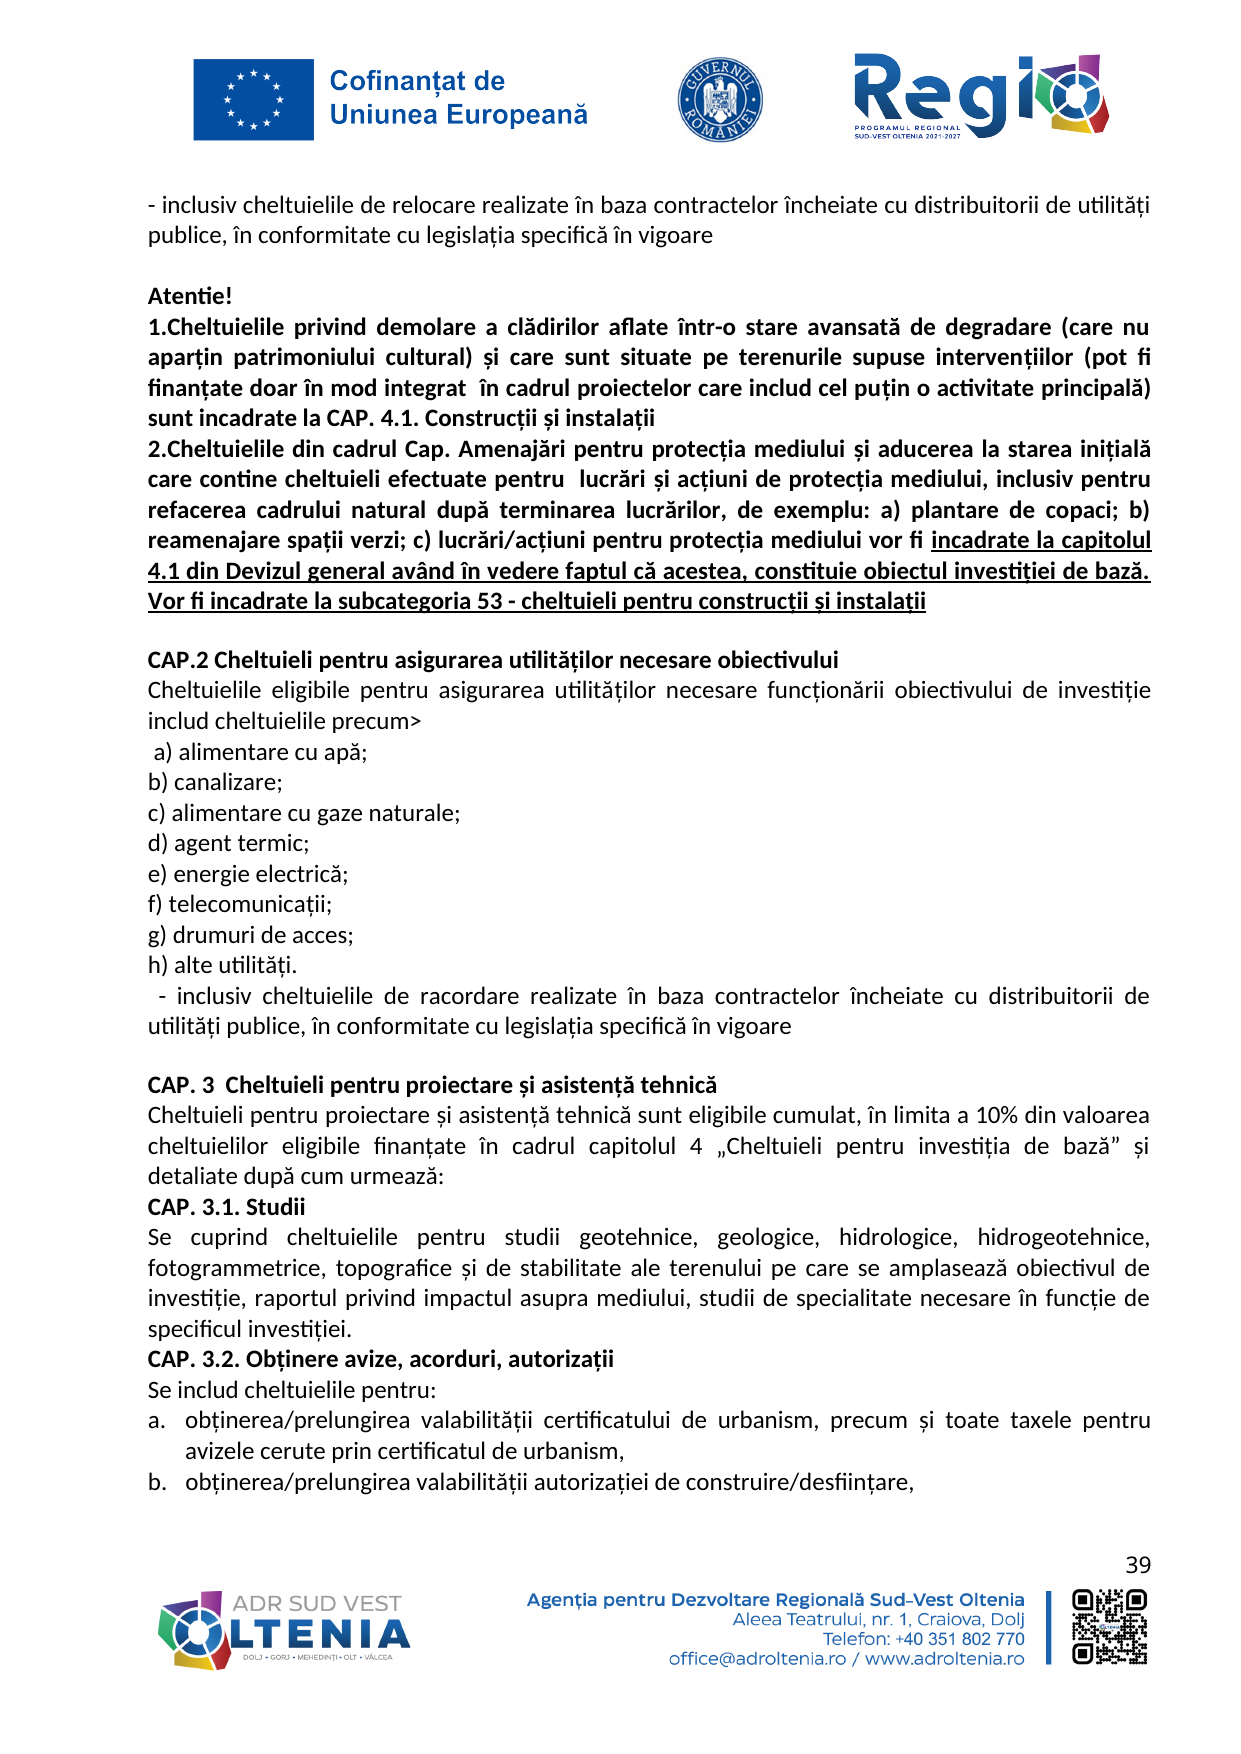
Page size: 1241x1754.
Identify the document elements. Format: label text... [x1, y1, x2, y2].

text CAP. 3.1. Studii [148, 1191, 1152, 1221]
text e) energie electrică; [148, 858, 1152, 888]
text Atentie! [148, 280, 1152, 311]
text Se includ cheltuielile pentru: [148, 1374, 1152, 1404]
text 2.Cheltuielile din cadrul Cap. Amenajări pentru protecţia mediului şi aducerea la starea iniţială care contine cheltuieli efectuate pentru lucrări şi acţiuni de protecţia mediului, inclusiv pentru refacerea cadrului natural după terminarea lucrărilor, de exemplu: a) plantare de copaci; b) reamenajare spaţii verzi; c) lucrări/acţiuni pentru protecţia mediului vor fi incadrate la capitolul 4.1 din Devizul general având în vedere faptul că acestea, constituie obiectul investiţiei de bază. Vor fi incadrate la subcategoria 53 - cheltuieli pentru construcții și instalații [148, 433, 1152, 616]
picture [674, 55, 768, 144]
text f) telecomunicaţii; [148, 888, 1152, 919]
text - inclusiv cheltuielile de racordare realizate în baza contractelor încheiate cu distribuitorii de utilități publice, în conformitate cu legislația specifică în vigoare [148, 980, 1152, 1041]
text Cheltuieli pentru proiectare şi asistenţă tehnică sunt eligibile cumulat, în limita a 10% din valoarea cheltuielilor eligibile finanțate în cadrul capitolul 4 „Cheltuieli pentru investiția de bază” și detaliate după cum urmează: [148, 1099, 1152, 1191]
text b) canalizare; [148, 766, 1152, 797]
text CAP. 3.2. Obţinere avize, acorduri, autorizaţii [148, 1343, 1152, 1374]
text g) drumuri de acces; [148, 919, 1152, 949]
list obţinerea/prelungirea valabilităţii autorizaţiei de construire/desfiinţare, [148, 1466, 1152, 1496]
list obţinerea/prelungirea valabilităţii certificatului de urbanism, precum şi toate taxele pentru avizele cerute prin certificatul de urbanism, [148, 1404, 1152, 1466]
picture [188, 54, 590, 144]
picture [852, 52, 1111, 142]
text h) alte utilităţi. [148, 949, 1152, 980]
text Cheltuielile eligibile pentru asigurarea utilităţilor necesare funcţionării obiectivului de investiţie includ cheltuielile precum> [148, 674, 1152, 736]
text Se cuprind cheltuielile pentru studii geotehnice, geologice, hidrologice, hidrogeotehnice, fotogrammetrice, topografice şi de stabilitate ale terenului pe care se amplasează obiectivul de investiţie, raportul privind impactul asupra mediului, studii de specialitate necesare în funcție de specificul investiției. [148, 1221, 1152, 1343]
text a) alimentare cu apă; [148, 736, 1152, 766]
text - inclusiv cheltuielile de relocare realizate în baza contractelor încheiate cu distribuitorii de utilități publice, în conformitate cu legislația specifică în vigoare [148, 189, 1152, 250]
text CAP. 3 Cheltuieli pentru proiectare şi asistenţă tehnică [148, 1069, 1152, 1099]
text d) agent termic; [148, 827, 1152, 858]
text 1.Cheltuielile privind demolare a clădirilor aflate într-o stare avansată de degradare (care nu aparțin patrimoniului cultural) și care sunt situate pe terenurile supuse intervențiilor (pot fi finanțate doar în mod integrat în cadrul proiectelor care includ cel puțin o activitate principală) sunt incadrate la CAP. 4.1. Construcţii şi instalaţii [148, 311, 1152, 433]
picture [148, 1579, 1152, 1677]
text CAP.2 Cheltuieli pentru asigurarea utilităţilor necesare obiectivului [148, 644, 1152, 674]
text c) alimentare cu gaze naturale; [148, 797, 1152, 827]
